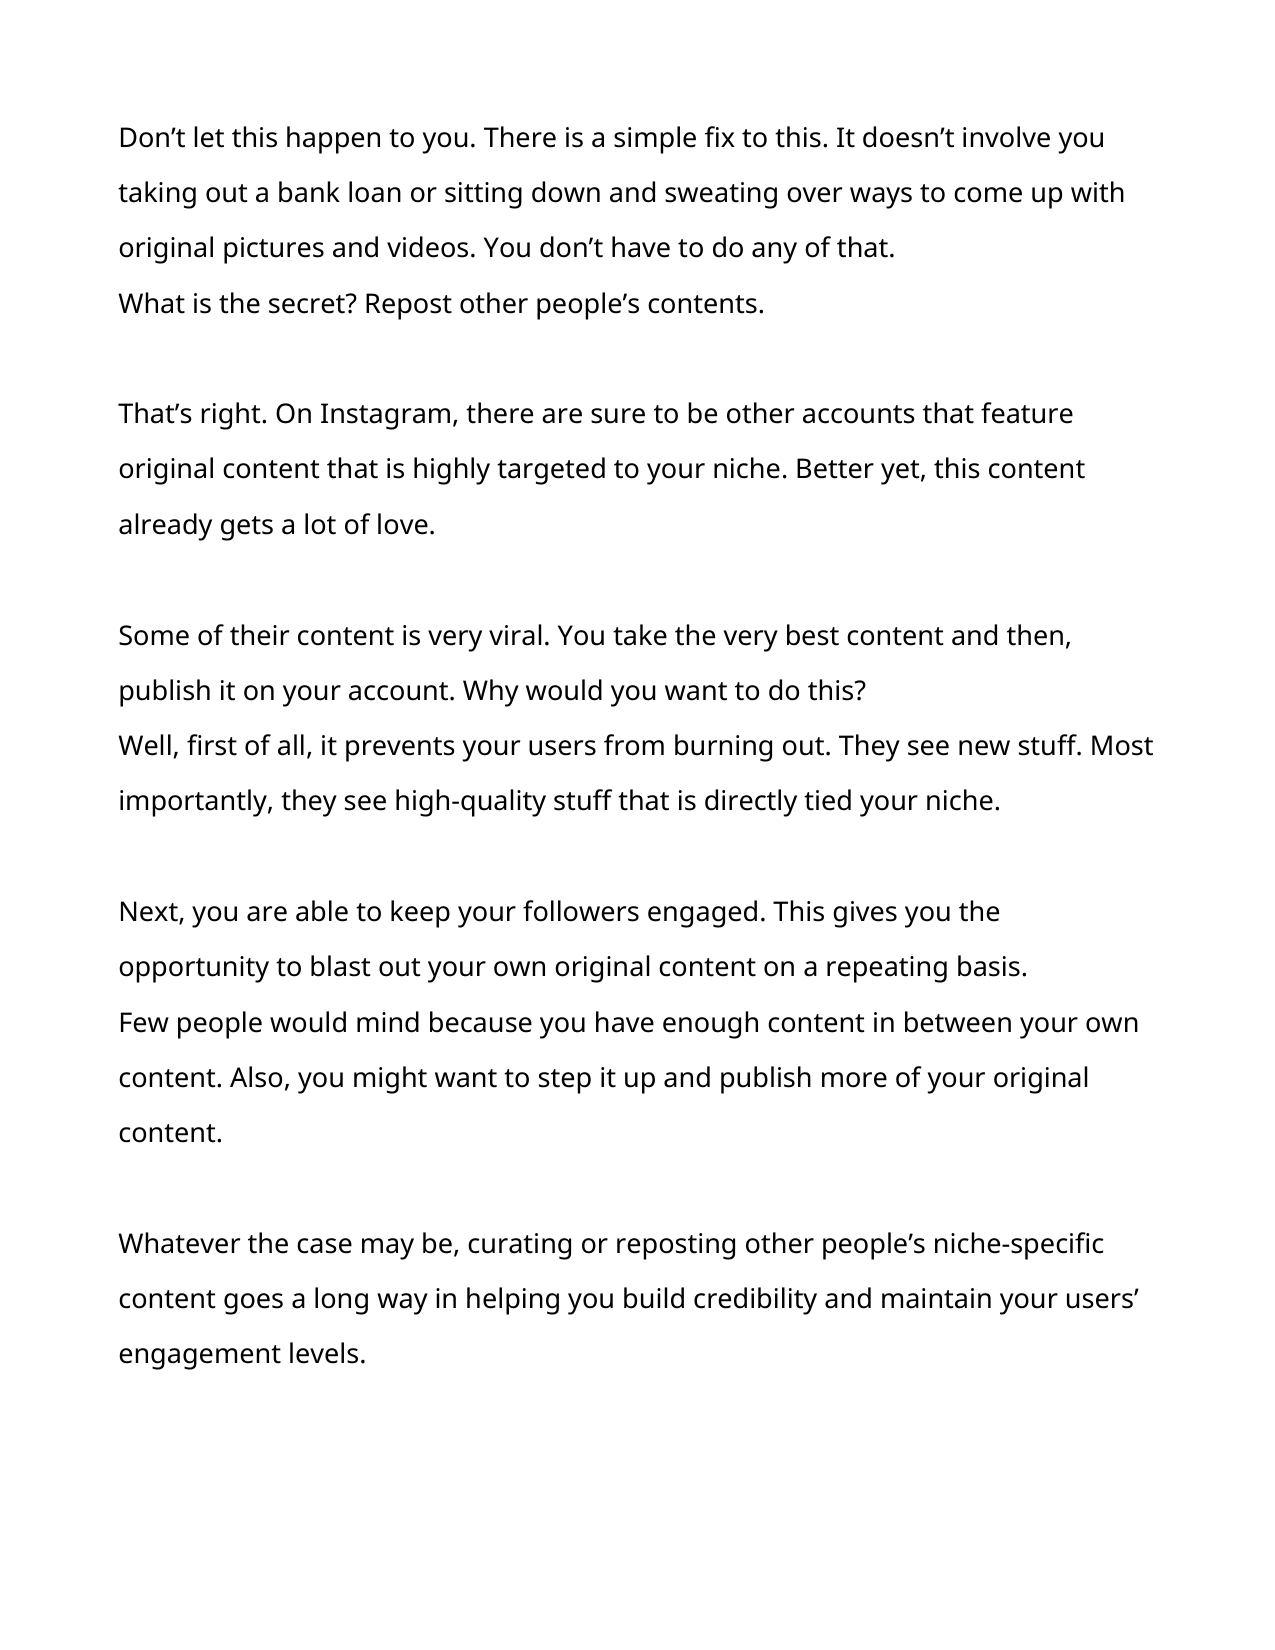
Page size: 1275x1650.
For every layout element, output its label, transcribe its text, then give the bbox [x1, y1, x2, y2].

text That’s right. On Instagram, there are sure to be other accounts that feature original content that is highly targeted to your niche. Better yet, this content already gets a lot of love. [118, 395, 1157, 542]
text Next, you are able to keep your followers engaged. This gives you the opportunity to blast out your own original content on a repeating basis. [118, 892, 1157, 985]
text What is the secret? Repost other people’s contents. [118, 284, 1157, 321]
text Whatever the case may be, curating or reposting other people’s niche-specific content goes a long way in helping you build credibility and maintain your users’ engagement levels. [118, 1224, 1157, 1372]
text Few people would mind because you have enough content in between your own content. Also, you might want to step it up and publish more of your original content. [118, 1003, 1157, 1151]
text Some of their content is very viral. You take the very best content and then, publish it on your account. Why would you want to do this? [118, 616, 1157, 708]
text Well, first of all, it prevents your users from burning out. They see new stuff. Most importantly, they see high-quality stuff that is directly tied your niche. [118, 727, 1157, 819]
text Don’t let this happen to you. There is a simple fix to this. It doesn’t involve you taking out a bank loan or sitting down and sweating over ways to come up with original pictures and videos. You don’t have to do any of that. [118, 118, 1157, 266]
